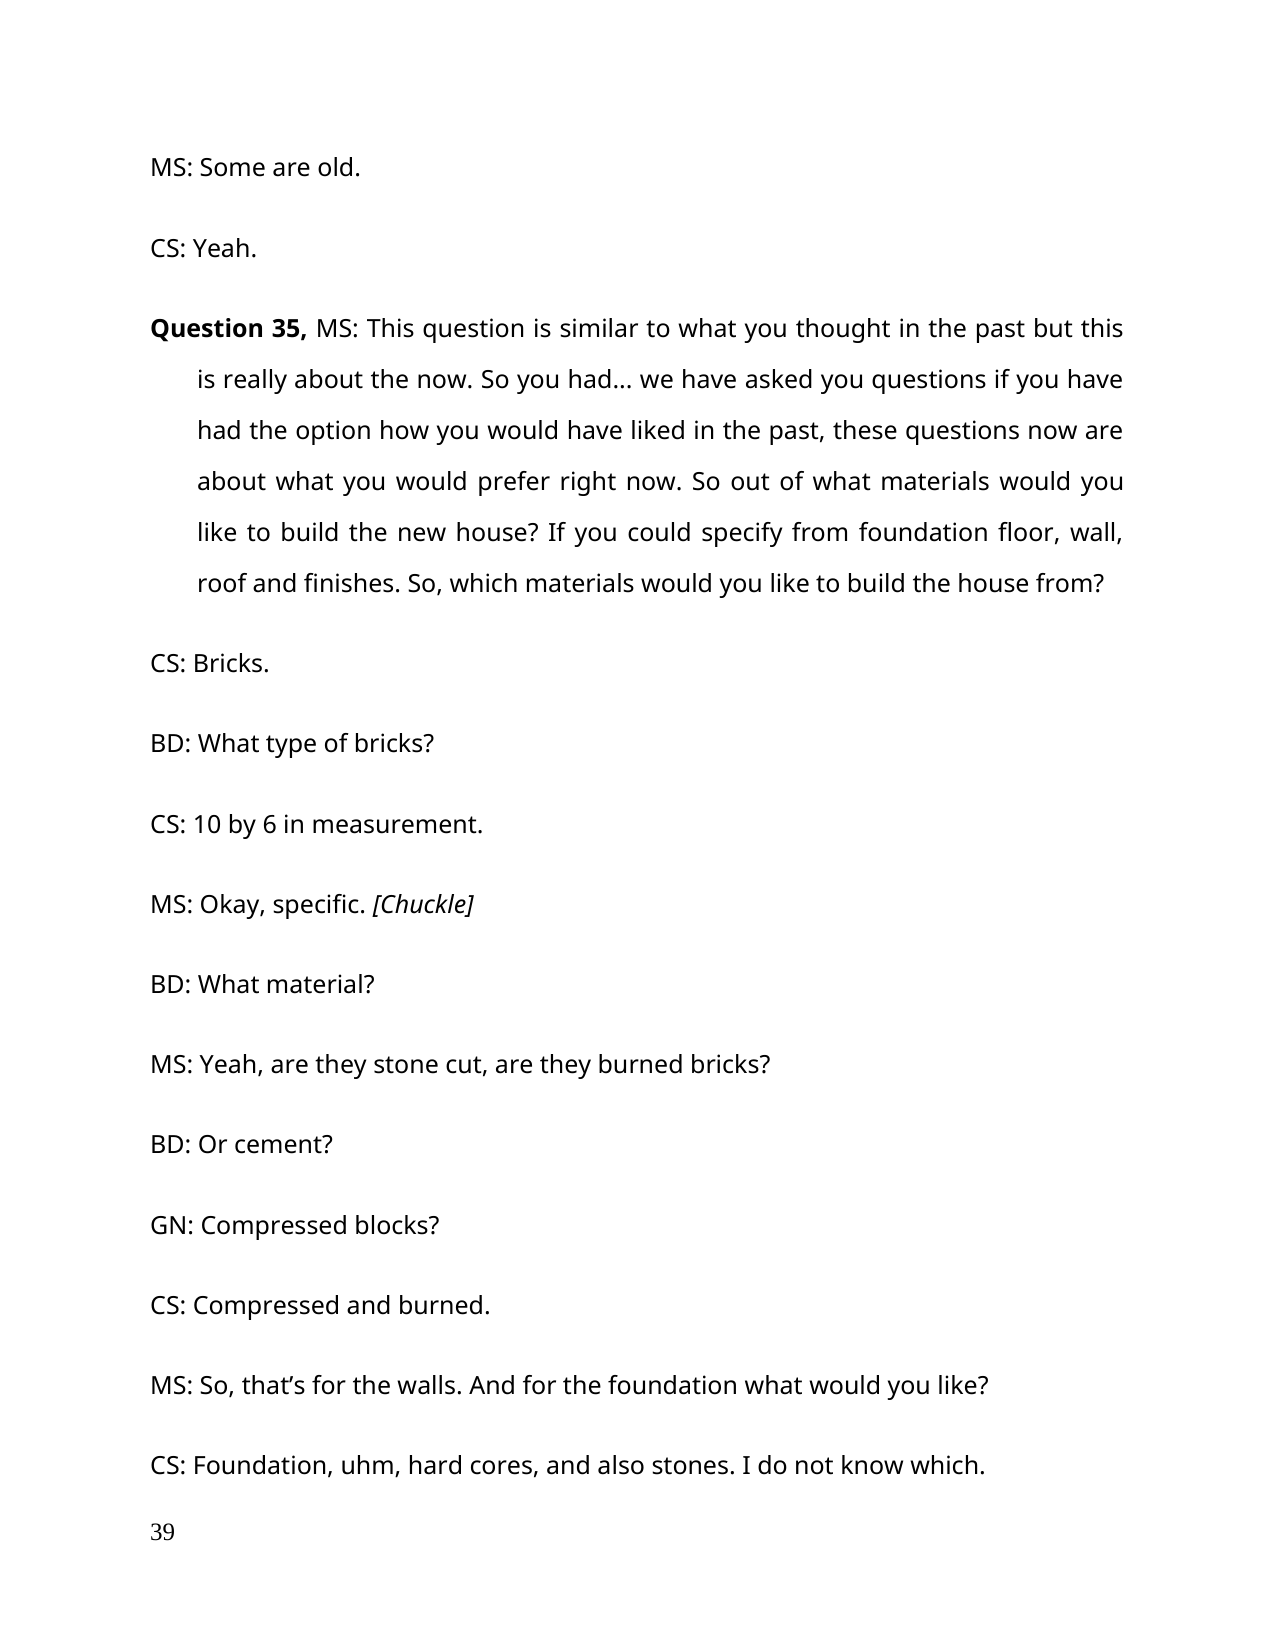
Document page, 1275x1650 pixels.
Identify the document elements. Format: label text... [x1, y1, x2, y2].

text GN: Compressed blocks? [150, 1207, 1125, 1241]
text CS: Bricks. [150, 646, 1125, 680]
text MS: Okay, specific. [Chuckle] [150, 886, 1125, 921]
text CS: Yeah. [150, 230, 1125, 264]
text MS: Some are old. [150, 150, 1125, 184]
text CS: Compressed and burned. [150, 1287, 1125, 1322]
text BD: Or cement? [150, 1127, 1125, 1161]
text BD: What type of bricks? [150, 726, 1125, 760]
text CS: 10 by 6 in measurement. [150, 806, 1125, 840]
text CS: Foundation, uhm, hard cores, and also stones. I do not know which. [150, 1448, 1125, 1482]
text MS: So, that’s for the walls. And for the foundation what would you like? [150, 1368, 1125, 1402]
text BD: What material? [150, 967, 1125, 1001]
text Question 35, MS: This question is similar to what you thought in the past but this is really about the now. So you had... we have asked you questions if you have had the option how you would have liked in the past, these questions now are about what you would prefer right now. So out of what materials would you like to build the new house? If you could specify from foundation floor, wall, roof and finishes. So, which materials would you like to build the house from? [150, 310, 1125, 600]
text MS: Yeah, are they stone cut, are they burned bricks? [150, 1047, 1125, 1081]
